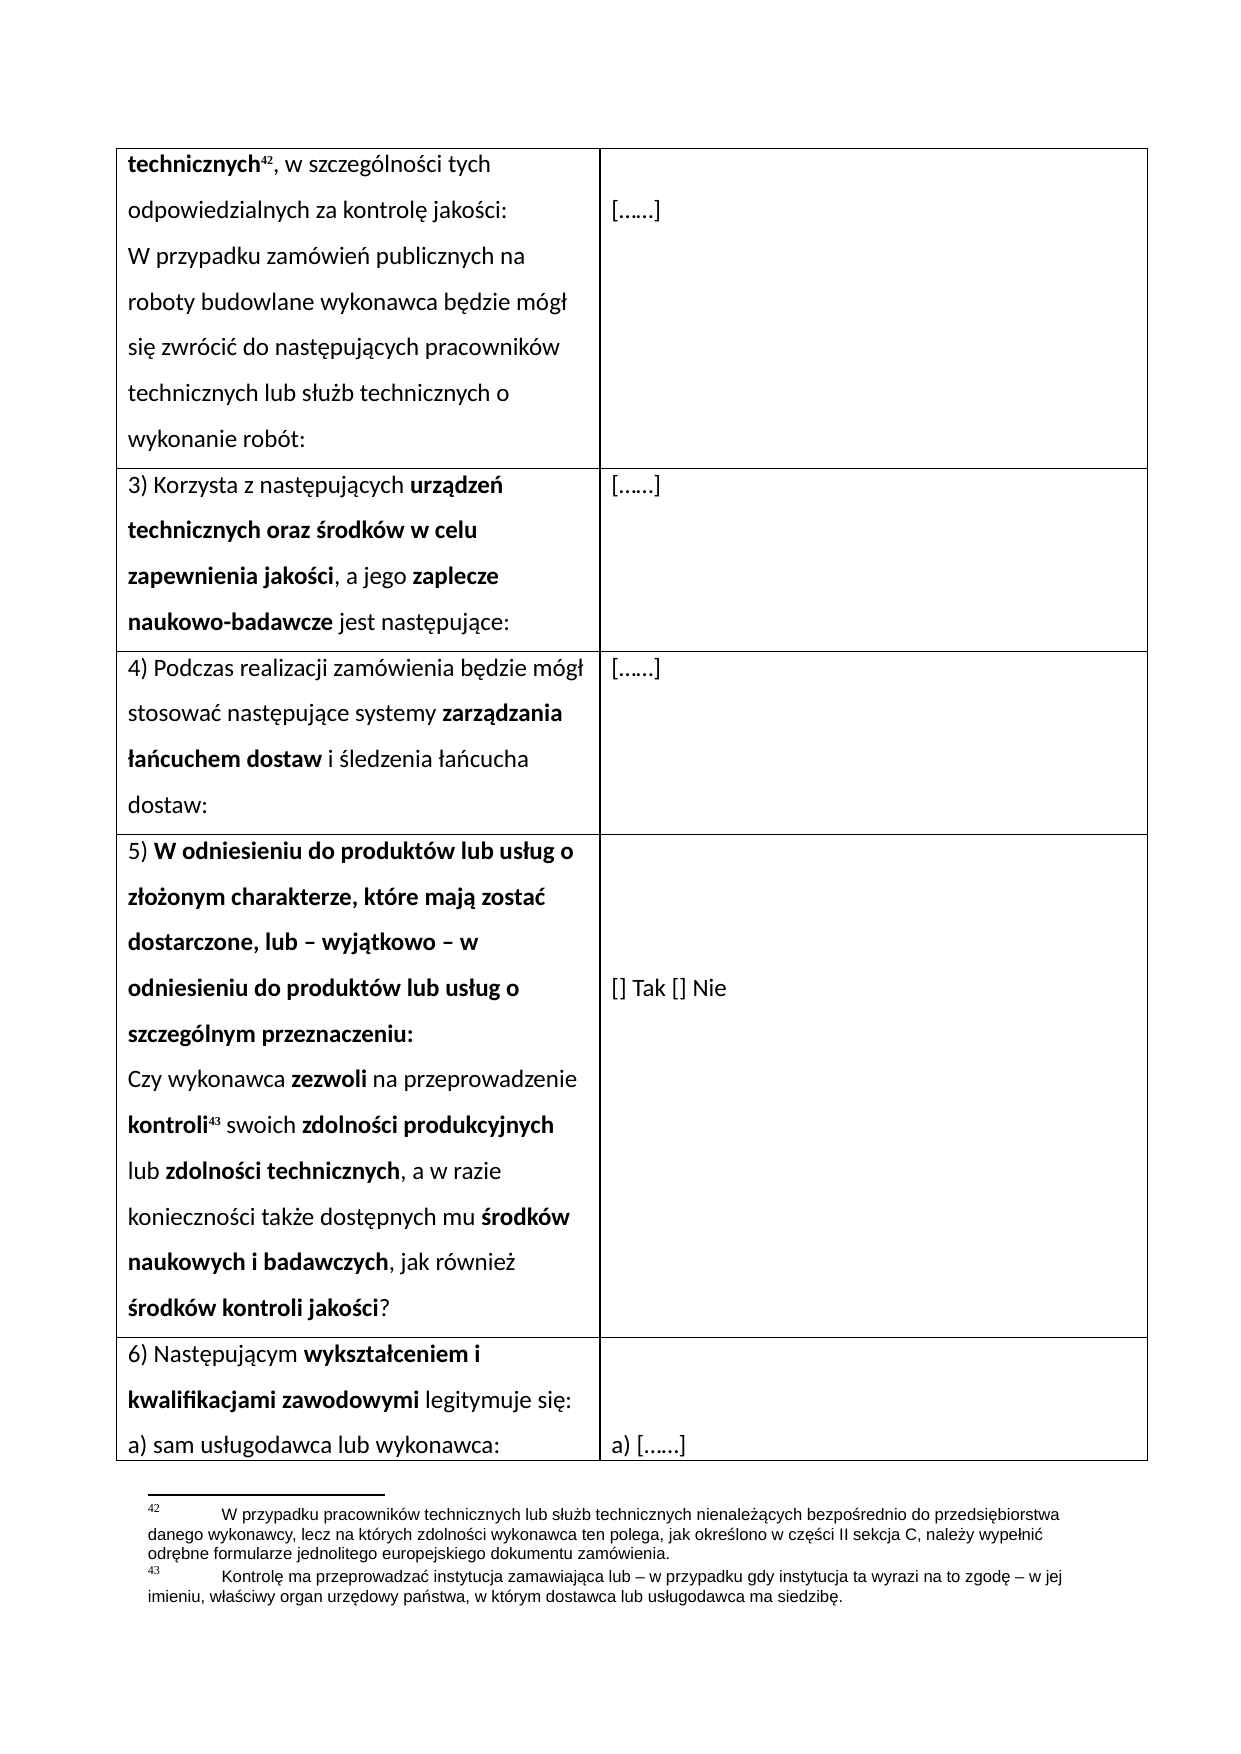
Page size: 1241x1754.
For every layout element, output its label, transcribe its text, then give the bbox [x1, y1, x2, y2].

table_cell [……] [……] [601, 149, 1147, 468]
table_cell 3) Korzysta z następujących urządzeń technicznych oraz środków w celu zapewnienia jakości, a jego zaplecze naukowo-badawcze jest następujące: [117, 469, 599, 651]
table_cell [117, 149, 599, 468]
table_cell a) [……] b) [……] [601, 1338, 1147, 1460]
table_cell [……] [601, 652, 1147, 834]
table_cell [……] [601, 469, 1147, 651]
table_cell 4) Podczas realizacji zamówienia będzie mógł stosować następujące systemy zarządzania łańcuchem dostaw i śledzenia łańcucha dostaw: [117, 652, 599, 834]
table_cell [117, 1338, 599, 1460]
table_cell 5) W odniesieniu do produktów lub usług o złożonym charakterze, które mają zostać dostarczone, lub – wyjątkowo – w odniesieniu do produktów lub usług o szczególnym przeznaczeniu: Czy wykonawca zezwoli na przeprowadzenie kontroli swoich zdolności produkcyjnych lub zdolności technicznych, a w razie konieczności także dostępnych mu środków naukowych i badawczych, jak również środków kontroli jakości? [117, 835, 599, 1337]
table_cell [] Tak [] Nie [601, 835, 1147, 1337]
